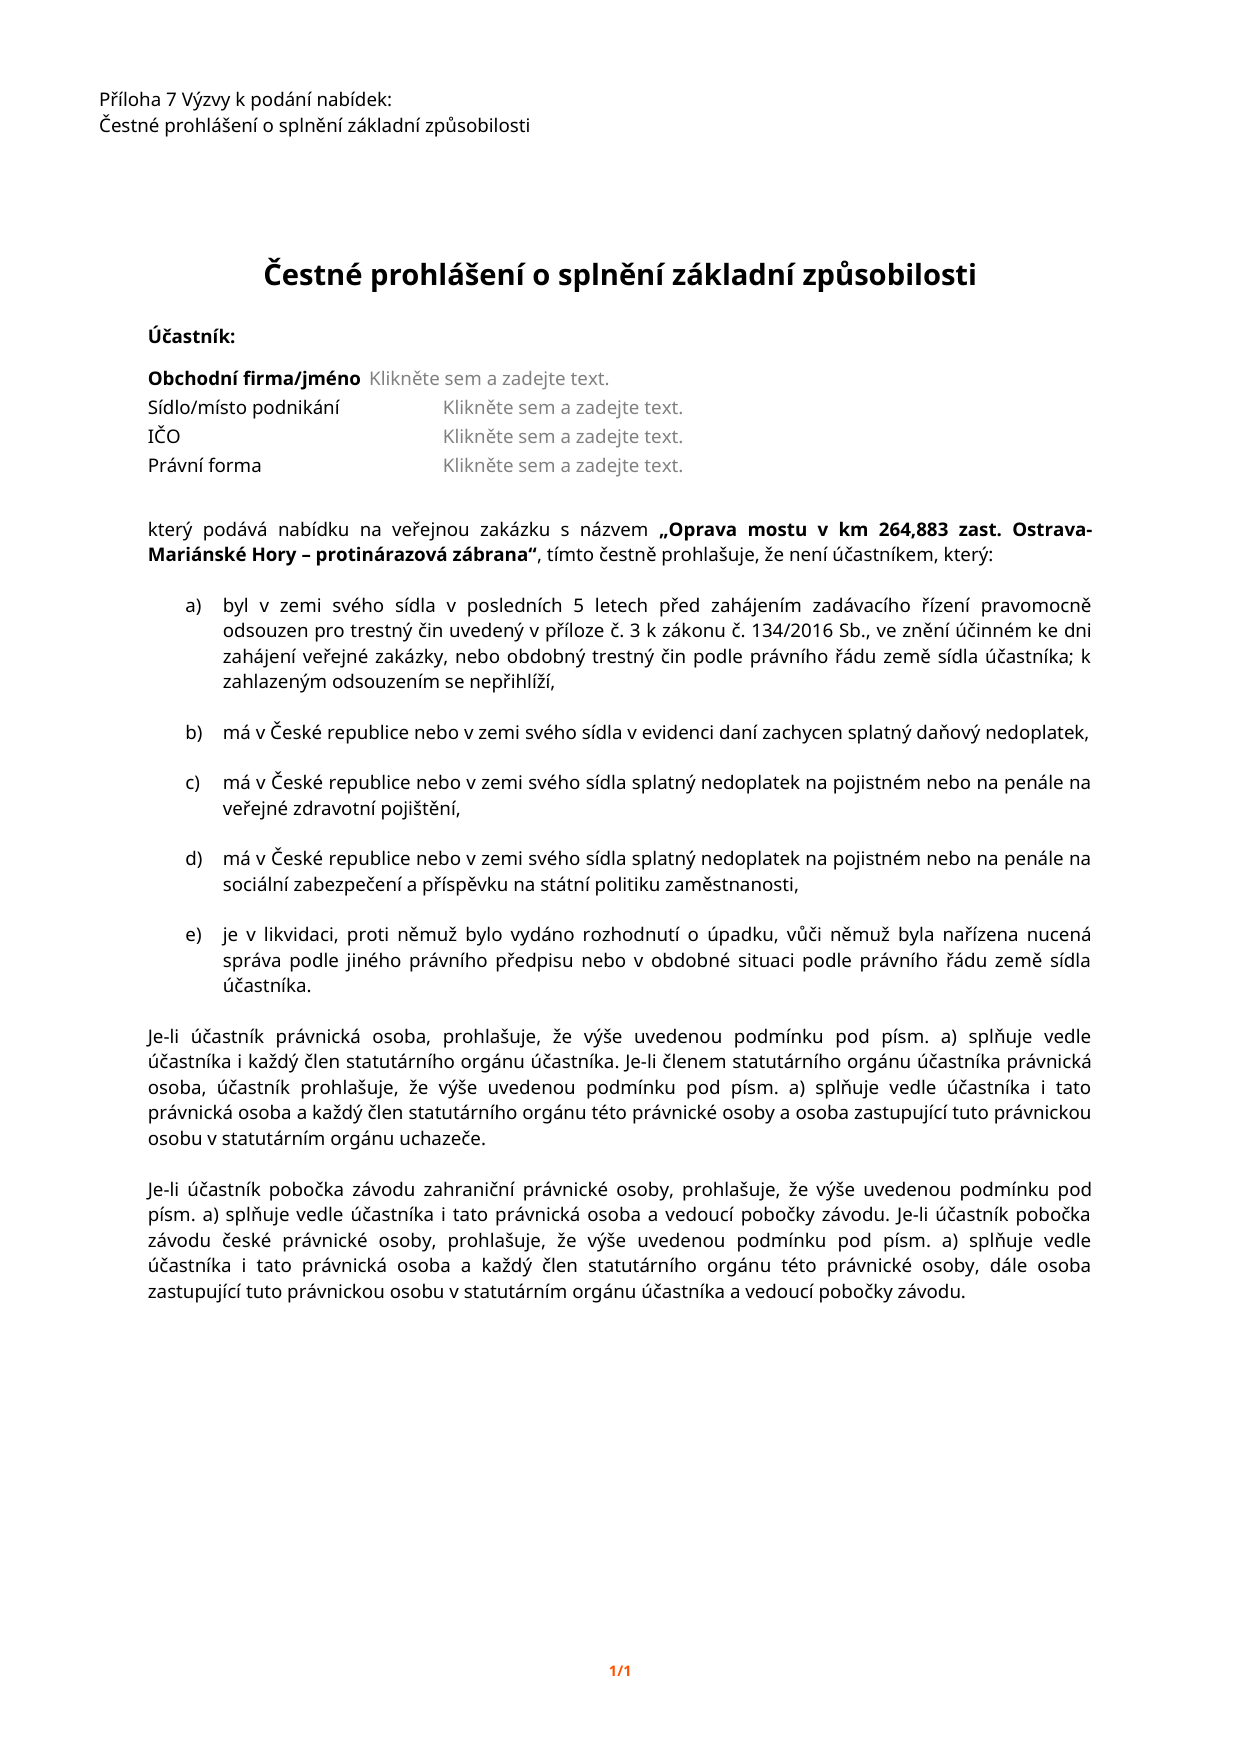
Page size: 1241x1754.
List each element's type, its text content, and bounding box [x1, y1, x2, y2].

list má v České republice nebo v zemi svého sídla v evidenci daní zachycen splatný daňový nedoplatek, [185, 719, 1093, 744]
title Čestné prohlášení o splnění základní způsobilosti [148, 254, 1093, 293]
text Právní forma [148, 449, 1093, 478]
text Je-li účastník právnická osoba, prohlašuje, že výše uvedenou podmínku pod písm. a) splňuje vedle účastníka i každý člen statutárního orgánu účastníka. Je-li členem statutárního orgánu účastníka právnická osoba, účastník prohlašuje, že výše uvedenou podmínku pod písm. a) splňuje vedle účastníka i tato právnická osoba a každý člen statutárního orgánu této právnické osoby a osoba zastupující tuto právnickou osobu v statutárním orgánu uchazeče. [148, 1023, 1093, 1151]
text Účastník: [148, 318, 1093, 349]
list má v České republice nebo v zemi svého sídla splatný nedoplatek na pojistném nebo na penále na sociální zabezpečení a příspěvku na státní politiku zaměstnanosti, [185, 846, 1093, 897]
text který podává nabídku na veřejnou zakázku s názvem „Oprava mostu v km 264,883 zast. Ostrava-Mariánské Hory – protinárazová zábrana“, tímto čestně prohlašuje, že není účastníkem, který: [148, 516, 1093, 567]
list je v likvidaci, proti němuž bylo vydáno rozhodnutí o úpadku, vůči němuž byla nařízena nucená správa podle jiného právního předpisu nebo v obdobné situaci podle právního řádu země sídla účastníka. [185, 922, 1093, 998]
text Obchodní firma/jméno [148, 362, 1093, 391]
text Je-li účastník pobočka závodu zahraniční právnické osoby, prohlašuje, že výše uvedenou podmínku pod písm. a) splňuje vedle účastníka i tato právnická osoba a vedoucí pobočky závodu. Je-li účastník pobočka závodu české právnické osoby, prohlašuje, že výše uvedenou podmínku pod písm. a) splňuje vedle účastníka i tato právnická osoba a každý člen statutárního orgánu této právnické osoby, dále osoba zastupující tuto právnickou osobu v statutárním orgánu účastníka a vedoucí pobočky závodu. [148, 1176, 1093, 1304]
text Sídlo/místo podnikání [148, 391, 1093, 420]
list byl v zemi svého sídla v posledních 5 letech před zahájením zadávacího řízení pravomocně odsouzen pro trestný čin uvedený v příloze č. 3 k zákonu č. 134/2016 Sb., ve znění účinném ke dni zahájení veřejné zakázky, nebo obdobný trestný čin podle právního řádu země sídla účastníka; k zahlazeným odsouzením se nepřihlíží, [185, 592, 1093, 694]
text IČO [148, 420, 1093, 449]
list má v České republice nebo v zemi svého sídla splatný nedoplatek na pojistném nebo na penále na veřejné zdravotní pojištění, [185, 769, 1093, 821]
